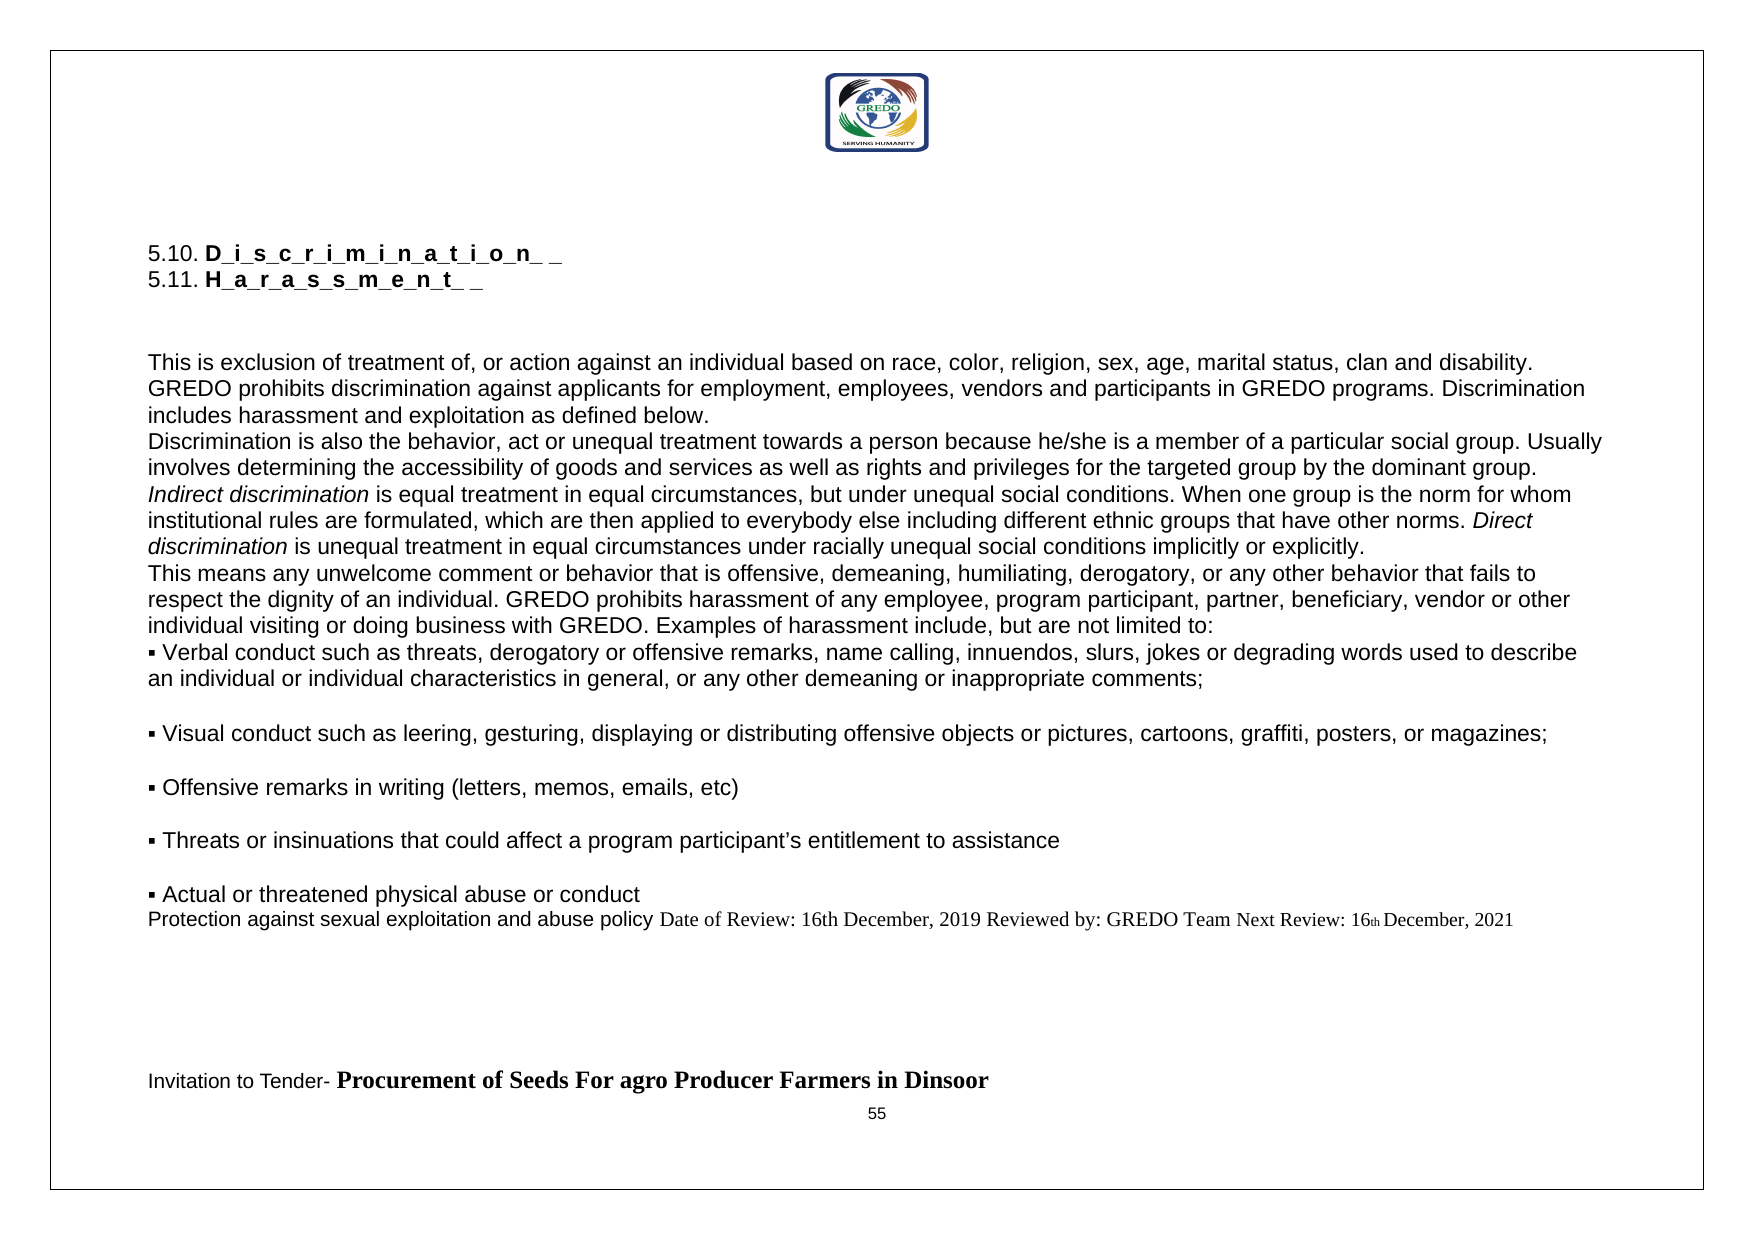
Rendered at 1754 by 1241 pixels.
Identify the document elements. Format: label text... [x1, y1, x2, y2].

text ▪ Actual or threatened physical abuse or conduct [148, 881, 1606, 907]
picture [825, 73, 929, 152]
text 5.11. H_a_r_a_s_s_m_e_n_t_ _ [148, 266, 1606, 293]
text Discrimination is also the behavior, act or unequal treatment towards a person because he/she is a member of a particular social group. Usually involves determining the accessibility of goods and services as well as rights and privileges for the targeted group by the dominant group. [148, 428, 1606, 481]
text Protection against sexual exploitation and abuse policy Date of Review: 16th December, 2019 Reviewed by: GREDO Team Next Review: 16th December, 2021 [148, 907, 1606, 931]
text ▪ Verbal conduct such as threats, derogatory or offensive remarks, name calling, innuendos, slurs, jokes or degrading words used to describe an individual or individual characteristics in general, or any other demeaning or inappropriate comments; [148, 639, 1606, 691]
text Indirect discrimination is equal treatment in equal circumstances, but under unequal social conditions. When one group is the norm for whom institutional rules are formulated, which are then applied to everybody else including different ethnic groups that have other norms. Direct discrimination is unequal treatment in equal circumstances under racially unequal social conditions implicitly or explicitly. [148, 481, 1606, 560]
text ▪ Threats or insinuations that could affect a program participant’s entitlement to assistance [148, 827, 1606, 853]
text ▪ Offensive remarks in writing (letters, memos, emails, etc) [148, 774, 1606, 800]
text This is exclusion of treatment of, or action against an individual based on race, color, religion, sex, age, marital status, clan and disability. GREDO prohibits discrimination against applicants for employment, employees, vendors and participants in GREDO programs. Discrimination includes harassment and exploitation as defined below. [148, 349, 1606, 428]
text This means any unwelcome comment or behavior that is offensive, demeaning, humiliating, derogatory, or any other behavior that fails to respect the dignity of an individual. GREDO prohibits harassment of any employee, program participant, partner, beneficiary, vendor or other individual visiting or doing business with GREDO. Examples of harassment include, but are not limited to: [148, 560, 1606, 639]
text 5.10. D_i_s_c_r_i_m_i_n_a_t_i_o_n_ _ [148, 240, 1606, 266]
text ▪ Visual conduct such as leering, gesturing, displaying or distributing offensive objects or pictures, cartoons, graffiti, posters, or magazines; [148, 719, 1606, 746]
